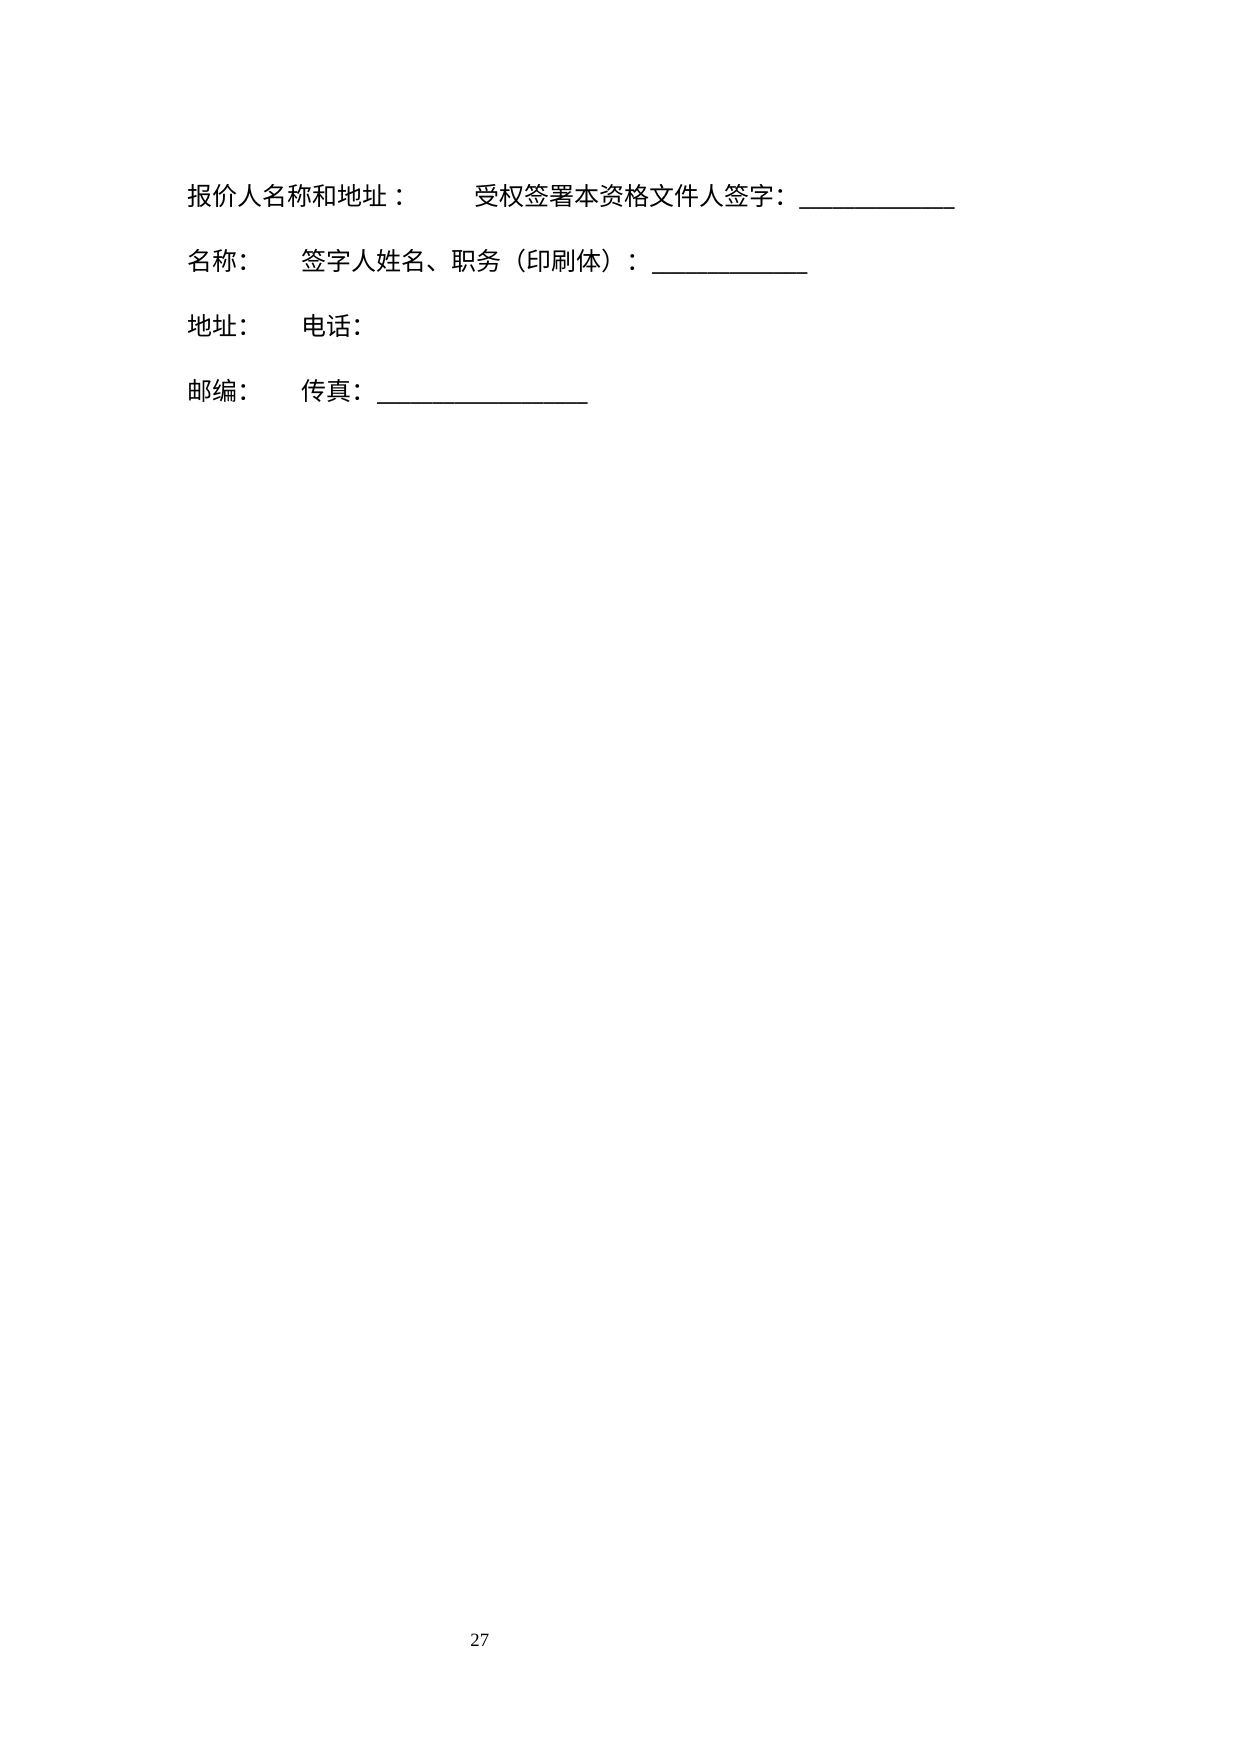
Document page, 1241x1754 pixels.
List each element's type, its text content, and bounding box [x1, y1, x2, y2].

text 地址： 电话： [187, 292, 1053, 357]
text 邮编： 传真：___________________ [187, 357, 1053, 422]
text 报价人名称和地址 ： 受权签署本资格文件人签字：______________ [187, 162, 1053, 227]
text 名称： 签字人姓名、职务（印刷体）：______________ [187, 227, 1053, 292]
